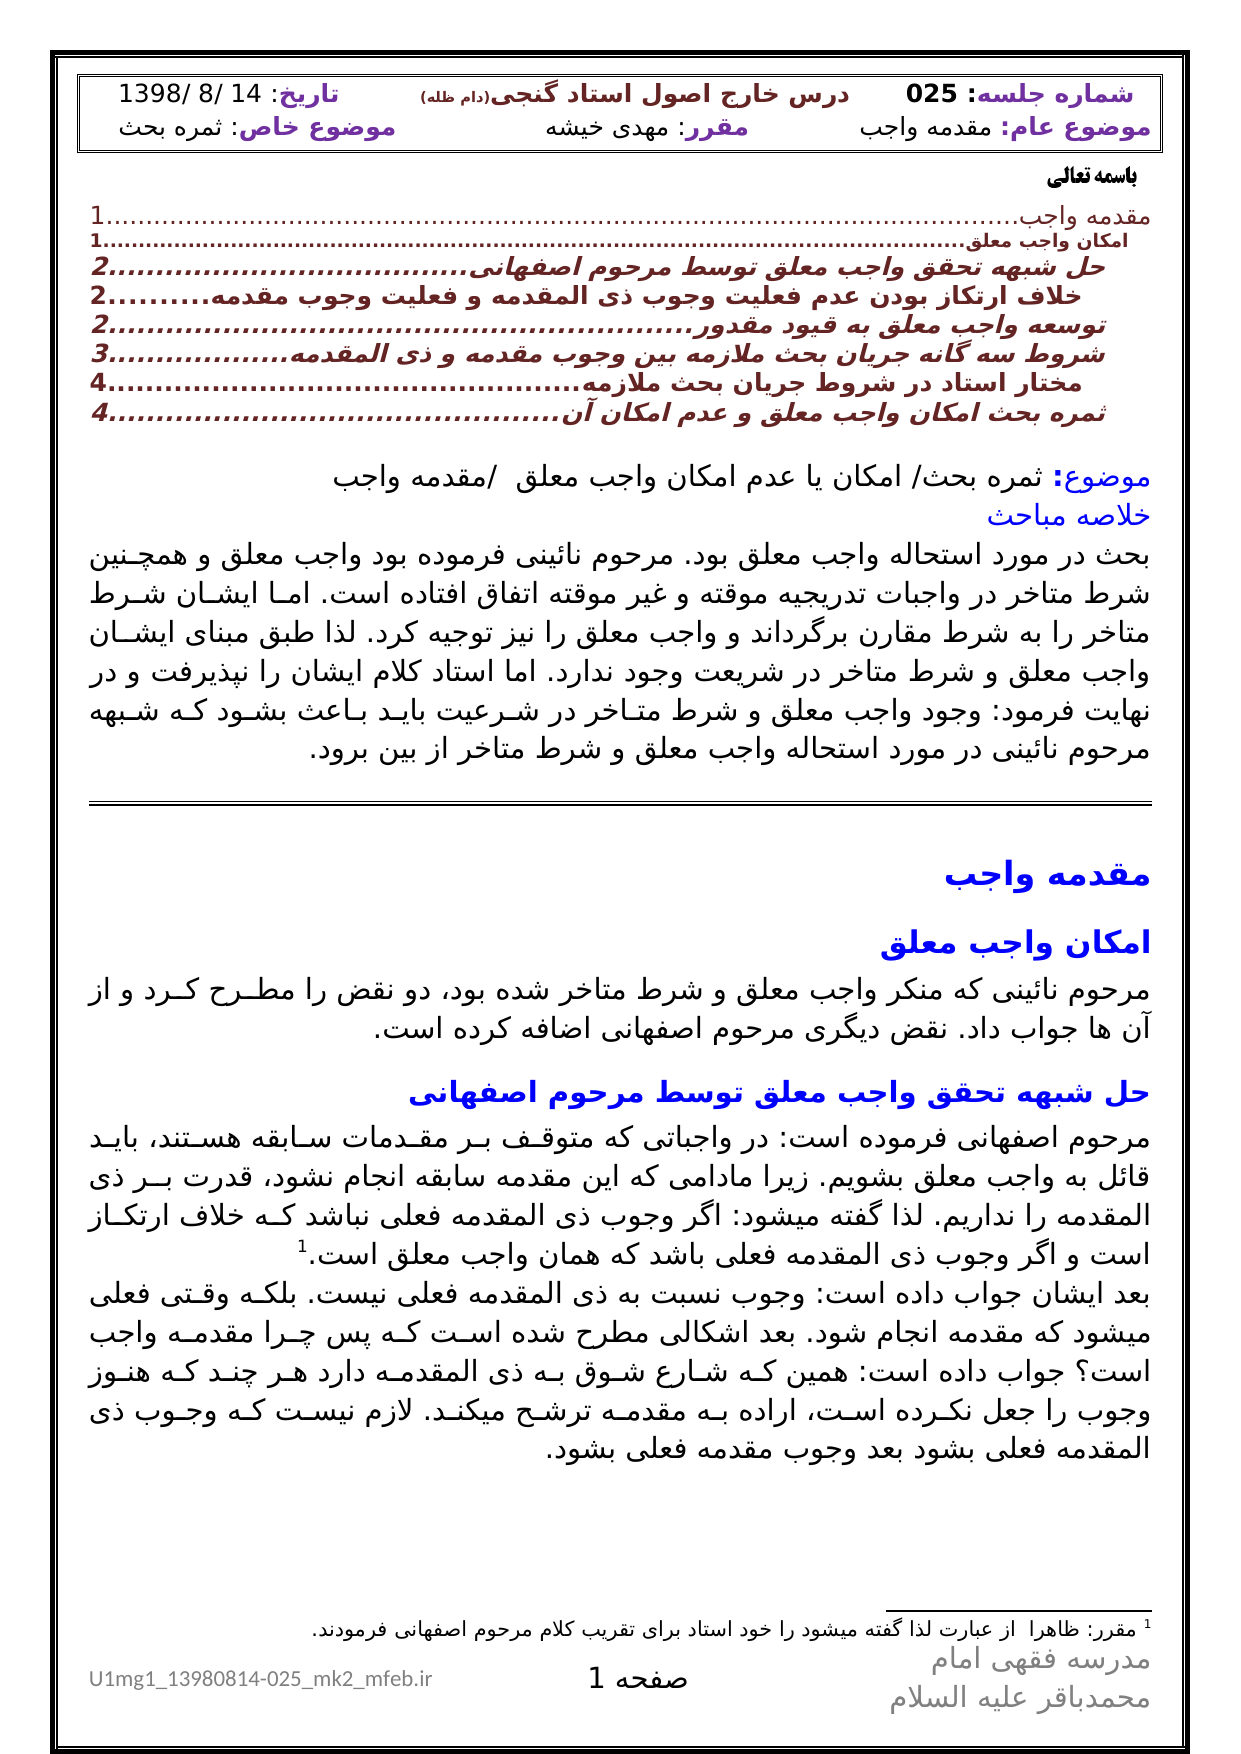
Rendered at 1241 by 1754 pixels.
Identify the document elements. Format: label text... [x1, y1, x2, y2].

text شروط سه گانه جریان بحث ملازمه بین وجوب مقدمه و ذی المقدمه 3 [89, 339, 1106, 368]
picture [1032, 157, 1152, 197]
subtitle مقدمه واجب [89, 854, 1152, 893]
text موضوع: ثمره بحث/ امکان یا عدم امکان واجب معلق /مقدمه واجب [89, 459, 1152, 493]
text مقدمه واجب 1 [89, 201, 1152, 230]
text بعد ایشان جواب داده است: وجوب نسبت به ذی المقدمه فعلی نیست. بلکه وقتی فعلی میشود که مقدمه انجام شود. بعد اشکالی مطرح شده است که پس چرا مقدمه واجب است؟ جواب داده است: همین که شارع شوق به ذی المقدمه دارد هر چند که هنوز وجوب را جعل نکرده است، اراده به مقدمه ترشح میکند. لازم نیست که وجوب ذی المقدمه فعلی بشود بعد وجوب مقدمه فعلی بشود. [89, 1276, 1152, 1466]
text مرحوم نائینی که منکر واجب معلق و شرط متاخر شده بود، دو نقض را مطرح کرد و از آن ها جواب داد. نقض دیگری مرحوم اصفهانی اضافه کرده است. [89, 972, 1152, 1045]
text امکان واجب معلق 1 [89, 230, 1128, 252]
text خلاصه مباحث [89, 498, 1152, 532]
subtitle امکان واجب معلق [89, 924, 1152, 960]
text مختار استاد در شروط جریان بحث ملازمه 4 [89, 368, 1083, 398]
text بحث در مورد استحاله واجب معلق بود. مرحوم نائینی فرموده بود واجب معلق و همچنین شرط متاخر در واجبات تدریجیه موقته و غیر موقته اتفاق افتاده است. اما ایشان شرط متاخر را به شرط مقارن برگرداند و واجب معلق را نیز توجیه کرد. لذا طبق مبنای ایشان واجب معلق و شرط متاخر در شریعت وجود ندارد. اما استاد کلام ایشان را نپذیرفت و در نهایت فرمود: وجود واجب معلق و شرط متاخر در شرعیت باید باعث بشود که شبهه مرحوم نائینی در مورد استحاله واجب معلق و شرط متاخر از بین برود. [89, 537, 1152, 766]
text حل شبهه تحقق واجب معلق توسط مرحوم اصفهانی 2 [89, 252, 1106, 281]
text خلاف ارتکاز بودن عدم فعلیت وجوب ذی المقدمه و فعلیت وجوب مقدمه 2 [89, 281, 1083, 310]
text ثمره بحث امکان واجب معلق و عدم امکان آن 4 [89, 398, 1106, 427]
text مرحوم اصفهانی فرموده است: در واجباتی که متوقف بر مقدمات سابقه هستند، باید قائل به واجب معلق بشویم. زیرا مادامی که این مقدمه سابقه انجام نشود، قدرت بر ذی المقدمه را نداریم. لذا گفته میشود: اگر وجوب ذی المقدمه فعلی نباشد که خلاف ارتکاز است و اگر وجوب ذی المقدمه فعلی باشد که همان واجب معلق است. [89, 1120, 1152, 1271]
subtitle حل شبهه تحقق واجب معلق توسط مرحوم اصفهانی [89, 1075, 1152, 1109]
text توسعه واجب معلق به قیود مقدور 2 [89, 310, 1106, 339]
